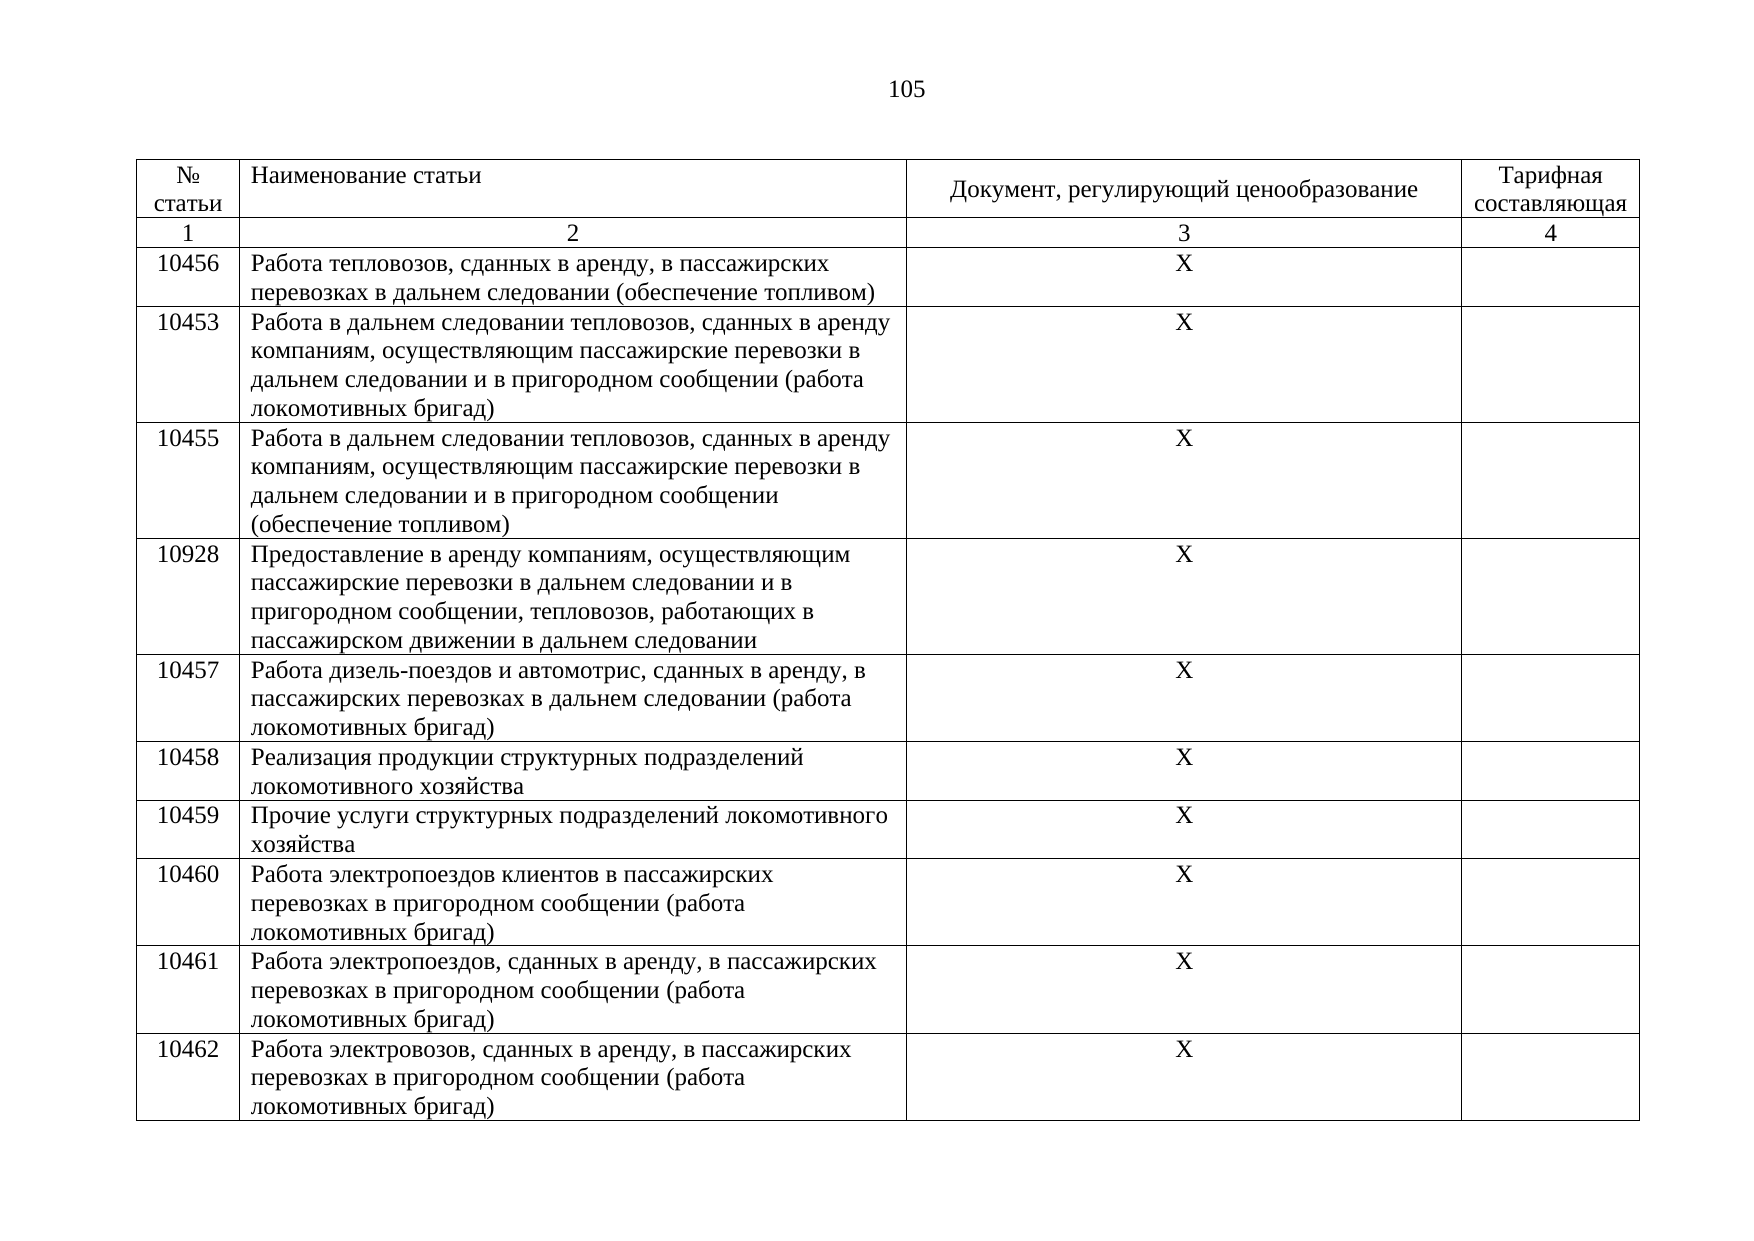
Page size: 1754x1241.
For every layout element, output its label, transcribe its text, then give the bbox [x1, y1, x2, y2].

table_header Наименование статьи [240, 160, 906, 217]
table_cell 3 [907, 218, 1461, 247]
table_cell 1 [137, 218, 239, 247]
table_cell [1462, 742, 1639, 799]
table_cell Предоставление в аренду компаниям, осуществляющим пассажирские перевозки в дальнем следовании и в пригородном сообщении, тепловозов, работающих в пассажирском движении в дальнем следовании [240, 539, 906, 654]
table_cell [1462, 539, 1639, 654]
table_cell 4 [1462, 218, 1639, 247]
table_cell X [907, 539, 1461, 654]
table_header № статьи [137, 160, 239, 217]
table_cell Работа в дальнем следовании тепловозов, сданных в аренду компаниям, осуществляющим пассажирские перевозки в дальнем следовании и в пригородном сообщении (обеспечение топливом) [240, 423, 906, 538]
table_cell 10458 [137, 742, 239, 799]
table_cell Работа электропоездов, сданных в аренду, в пассажирских перевозках в пригородном сообщении (работа локомотивных бригад) [240, 946, 906, 1033]
table_cell X [907, 801, 1461, 858]
table_cell Работа тепловозов, сданных в аренду, в пассажирских перевозках в дальнем следовании (обеспечение топливом) [240, 248, 906, 306]
table_cell X [907, 859, 1461, 945]
table_cell Х [907, 742, 1461, 799]
table_cell X [907, 655, 1461, 741]
table_cell Реализация продукции структурных подразделений локомотивного хозяйства [240, 742, 906, 799]
table_cell [1462, 859, 1639, 945]
table_cell X [907, 1034, 1461, 1120]
table_cell X [907, 248, 1461, 306]
table_cell [1462, 248, 1639, 306]
table_header Тарифная составляющая [1462, 160, 1639, 217]
table_cell 10462 [137, 1034, 239, 1120]
table_cell 10460 [137, 859, 239, 945]
table_cell [1462, 307, 1639, 422]
table_cell [1462, 1034, 1639, 1120]
table_cell 10455 [137, 423, 239, 538]
table_cell [1462, 423, 1639, 538]
table_cell Работа дизель-поездов и автомотрис, сданных в аренду, в пассажирских перевозках в дальнем следовании (работа локомотивных бригад) [240, 655, 906, 741]
table_header Документ, регулирующий ценообразование [907, 160, 1461, 217]
table_cell Прочие услуги структурных подразделений локомотивного хозяйства [240, 801, 906, 858]
table_cell 10461 [137, 946, 239, 1033]
table_cell 10457 [137, 655, 239, 741]
table_cell [1462, 946, 1639, 1033]
table_cell [1462, 801, 1639, 858]
table_cell X [907, 423, 1461, 538]
table_cell [1462, 655, 1639, 741]
table_cell 10453 [137, 307, 239, 422]
table_cell 10928 [137, 539, 239, 654]
table_cell Работа электровозов, сданных в аренду, в пассажирских перевозках в пригородном сообщении (работа локомотивных бригад) [240, 1034, 906, 1120]
table_cell 10459 [137, 801, 239, 858]
table_cell Работа в дальнем следовании тепловозов, сданных в аренду компаниям, осуществляющим пассажирские перевозки в дальнем следовании и в пригородном сообщении (работа локомотивных бригад) [240, 307, 906, 422]
table_cell 10456 [137, 248, 239, 306]
table_cell Работа электропоездов клиентов в пассажирских перевозках в пригородном сообщении (работа локомотивных бригад) [240, 859, 906, 945]
table_cell X [907, 307, 1461, 422]
table_cell X [907, 946, 1461, 1033]
table_cell 2 [240, 218, 906, 247]
